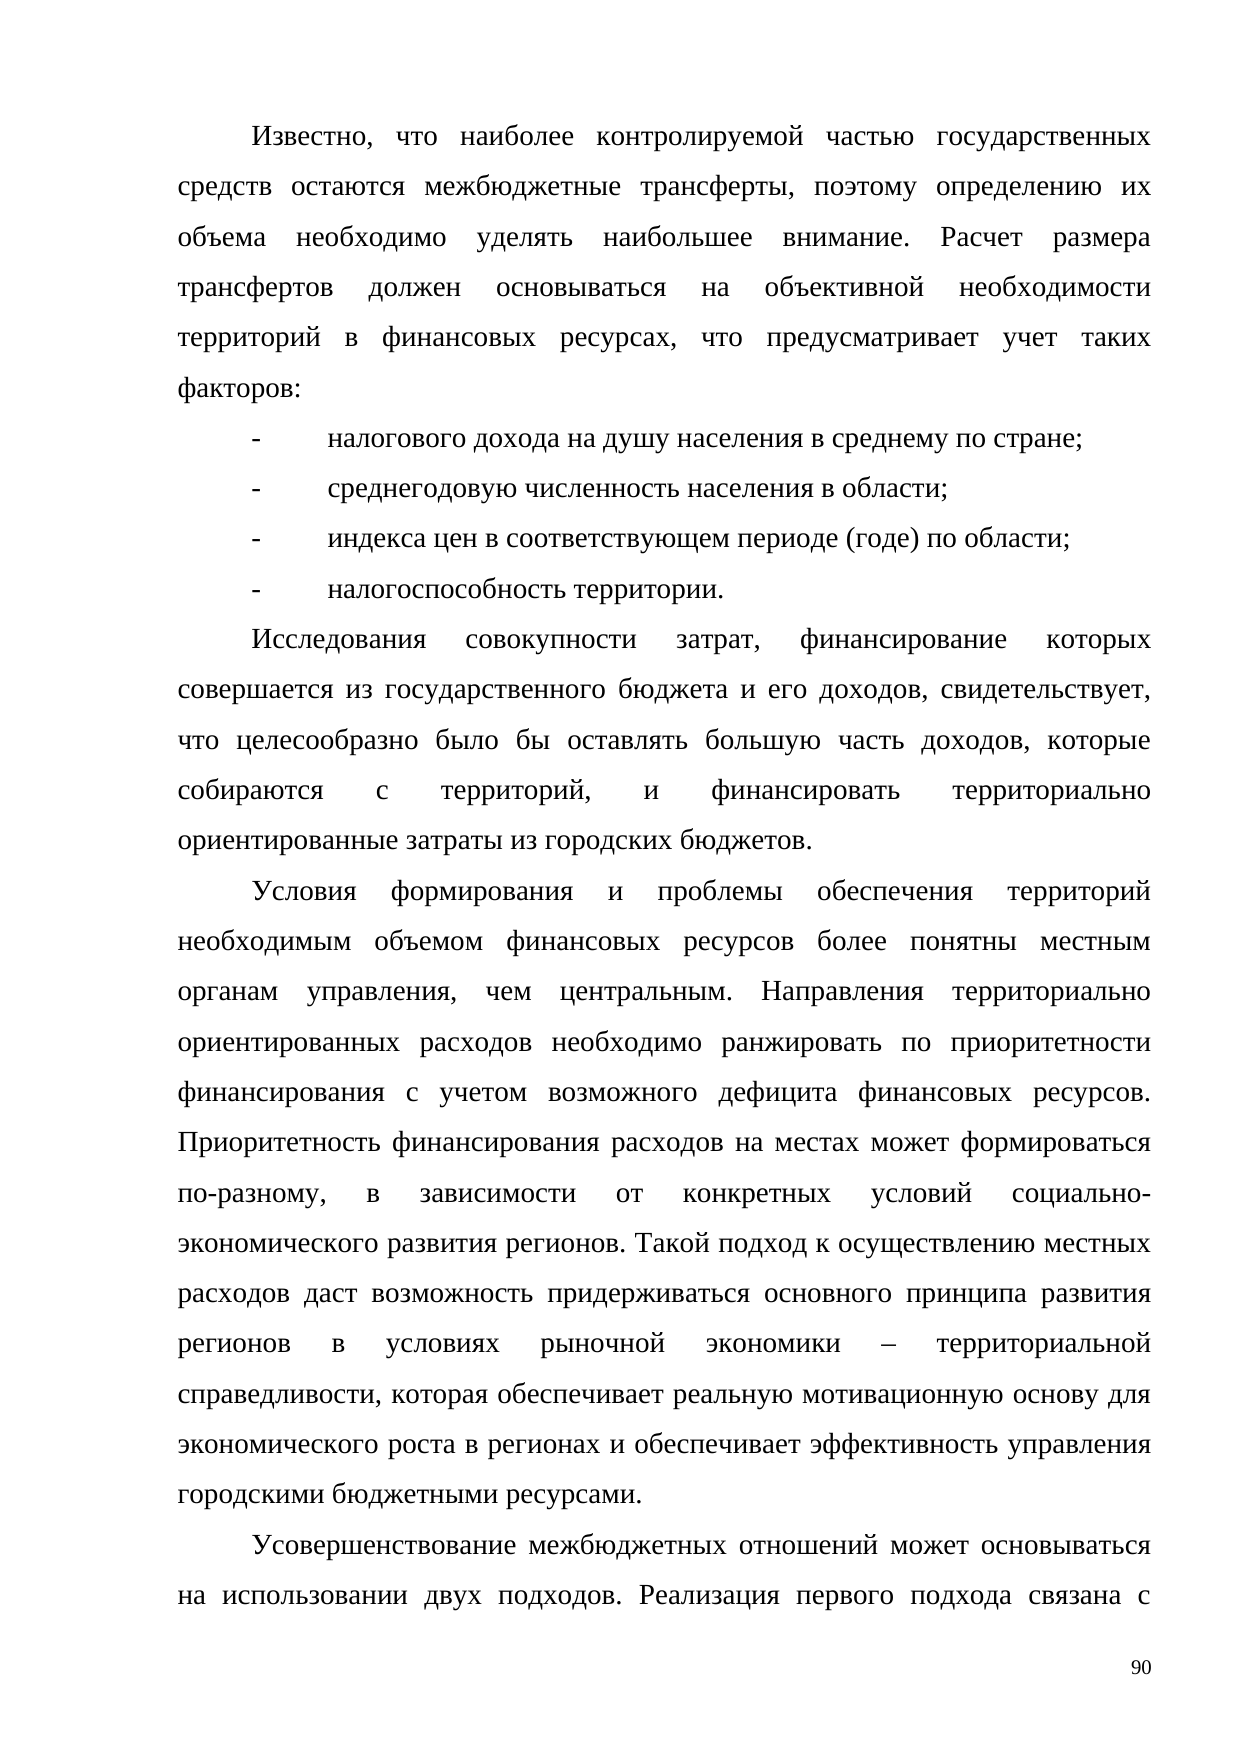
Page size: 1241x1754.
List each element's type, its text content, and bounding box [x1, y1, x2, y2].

text Условия формирования и проблемы обеспечения территорий необходимым объемом финансовых ресурсов более понятны местным органам управления, чем центральным. Направления территориально ориентированных расходов необходимо ранжировать по приоритетности финансирования с учетом возможного дефицита финансовых ресурсов. Приоритетность финансирования расходов на местах может формироваться по-разному, в зависимости от конкретных условий социально-экономического развития регионов. Такой подход к осуществлению местных расходов даст возможность придерживаться основного принципа развития регионов в условиях рыночной экономики – территориальной справедливости, которая обеспечивает реальную мотивационную основу для экономического роста в регионах и обеспечивает эффективность управления городскими бюджетными ресурсами. [177, 873, 1152, 1510]
list среднегодовую численность населения в области; [177, 470, 1152, 504]
text Известно, что наиболее контролируемой частью государственных средств остаются межбюджетные трансферты, поэтому определению их объема необходимо уделять наибольшее внимание. Расчет размера трансфертов должен основываться на объективной необходимости территорий в финансовых ресурсах, что предусматривает учет таких факторов: [177, 118, 1152, 403]
list индекса цен в соответствующем периоде (годе) по области; [177, 521, 1152, 554]
list налогоспособность территории. [177, 571, 1152, 604]
text Исследования совокупности затрат, финансирование которых совершается из государственного бюджета и его доходов, свидетельствует, что целесообразно было бы оставлять большую часть доходов, которые собираются с территорий, и финансировать территориально ориентированные затраты из городских бюджетов. [177, 621, 1152, 856]
list налогового дохода на душу населения в среднему по стране; [177, 420, 1152, 453]
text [177, 1527, 1152, 1611]
